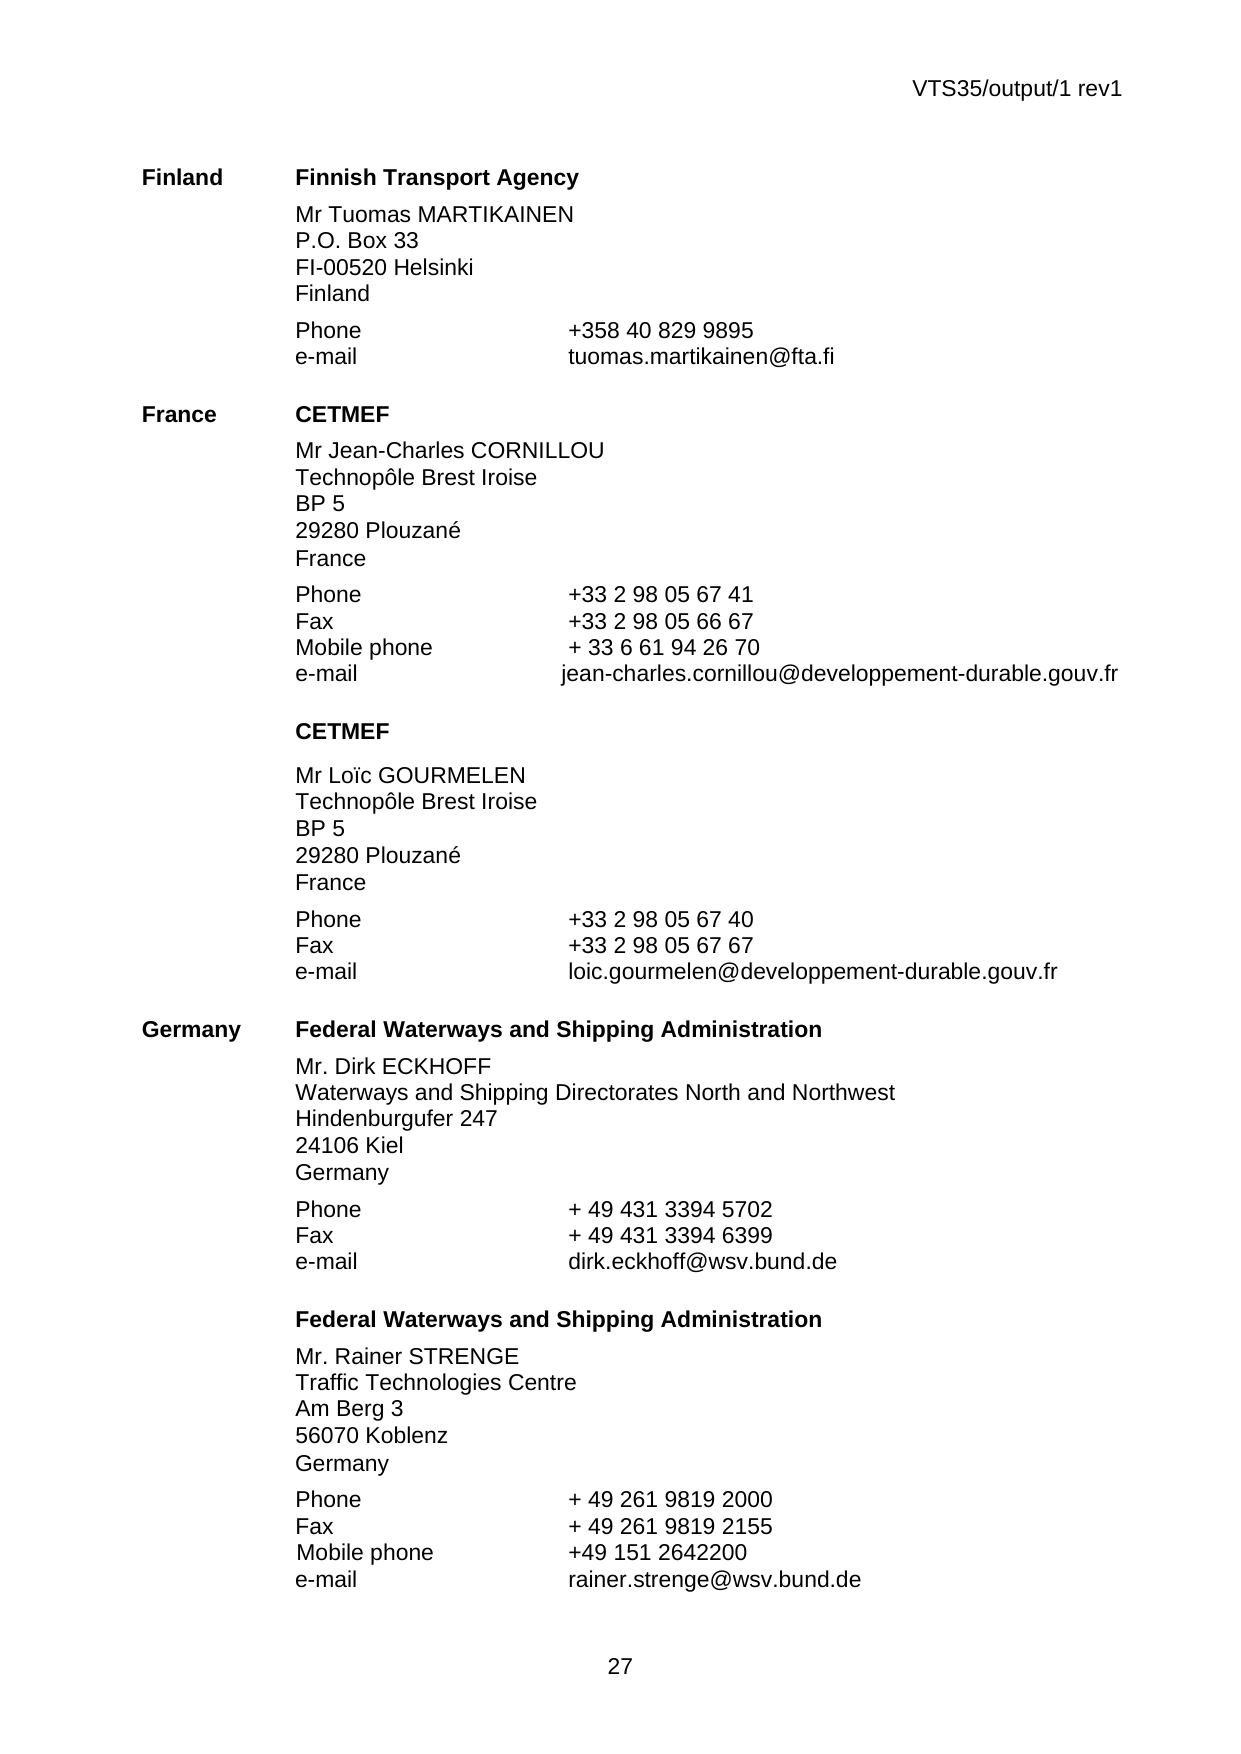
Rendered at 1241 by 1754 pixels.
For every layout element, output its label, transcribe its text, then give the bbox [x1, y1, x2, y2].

text France CETMEF [118, 401, 1122, 427]
text Finland Finnish Transport Agency [118, 164, 1122, 191]
text France [118, 869, 1122, 895]
text Mobile phone + 33 6 61 94 26 70 [118, 634, 1122, 660]
text Phone +33 2 98 05 67 40 [118, 906, 1122, 932]
text Fax + 49 431 3394 6399 [118, 1222, 1122, 1248]
text Fax +33 2 98 05 67 67 [118, 932, 1122, 958]
text e-mail rainer.strenge@wsv.bund.de [118, 1566, 1122, 1592]
text Germany Federal Waterways and Shipping Administration [118, 1016, 1122, 1042]
text Federal Waterways and Shipping Administration [118, 1306, 1122, 1332]
text CETMEF [118, 718, 1122, 744]
text Am Berg 3 [118, 1395, 1122, 1422]
text Mr Loïc GOURMELEN [118, 762, 1122, 788]
text Finland [118, 280, 1122, 306]
text Mr Jean-Charles CORNILLOU [118, 437, 1122, 464]
text e-mail jean-charles.cornillou@developpement-durable.gouv.fr [118, 660, 1122, 687]
text 56070 Koblenz [118, 1422, 1122, 1449]
text BP 5 [118, 490, 1122, 517]
text Fax + 49 261 9819 2155 [118, 1513, 1122, 1539]
text Fax +33 2 98 05 66 67 [118, 608, 1122, 634]
text Mr. Dirk ECKHOFF [118, 1053, 1122, 1079]
text Phone + 49 261 9819 2000 [118, 1486, 1122, 1513]
text Mobile phone +49 151 2642200 [118, 1539, 1122, 1566]
text Hindenburgufer 247 [118, 1105, 1122, 1132]
text P.O. Box 33 [118, 227, 1122, 254]
text Mr. Rainer STRENGE [118, 1343, 1122, 1369]
text Phone + 49 431 3394 5702 [118, 1196, 1122, 1222]
text 29280 Plouzané [118, 842, 1122, 868]
text Waterways and Shipping Directorates North and Northwest [118, 1079, 1122, 1105]
text BP 5 [118, 814, 1122, 841]
text France [118, 544, 1122, 571]
text e-mail loic.gourmelen@developpement-durable.gouv.fr [118, 958, 1122, 984]
text Germany [118, 1159, 1122, 1185]
text Germany [118, 1450, 1122, 1476]
text Technopôle Brest Iroise [118, 464, 1122, 490]
text e-mail dirk.eckhoff@wsv.bund.de [118, 1248, 1122, 1275]
text Phone +33 2 98 05 67 41 [118, 581, 1122, 608]
text 29280 Plouzané [118, 517, 1122, 544]
text 24106 Kiel [118, 1132, 1122, 1158]
text Technopôle Brest Iroise [118, 788, 1122, 814]
text FI-00520 Helsinki [118, 254, 1122, 280]
text Traffic Technologies Centre [118, 1369, 1122, 1395]
text e-mail tuomas.martikainen@fta.fi [118, 343, 1122, 369]
text Phone +358 40 829 9895 [118, 317, 1122, 343]
text Mr Tuomas MARTIKAINEN [118, 201, 1122, 227]
